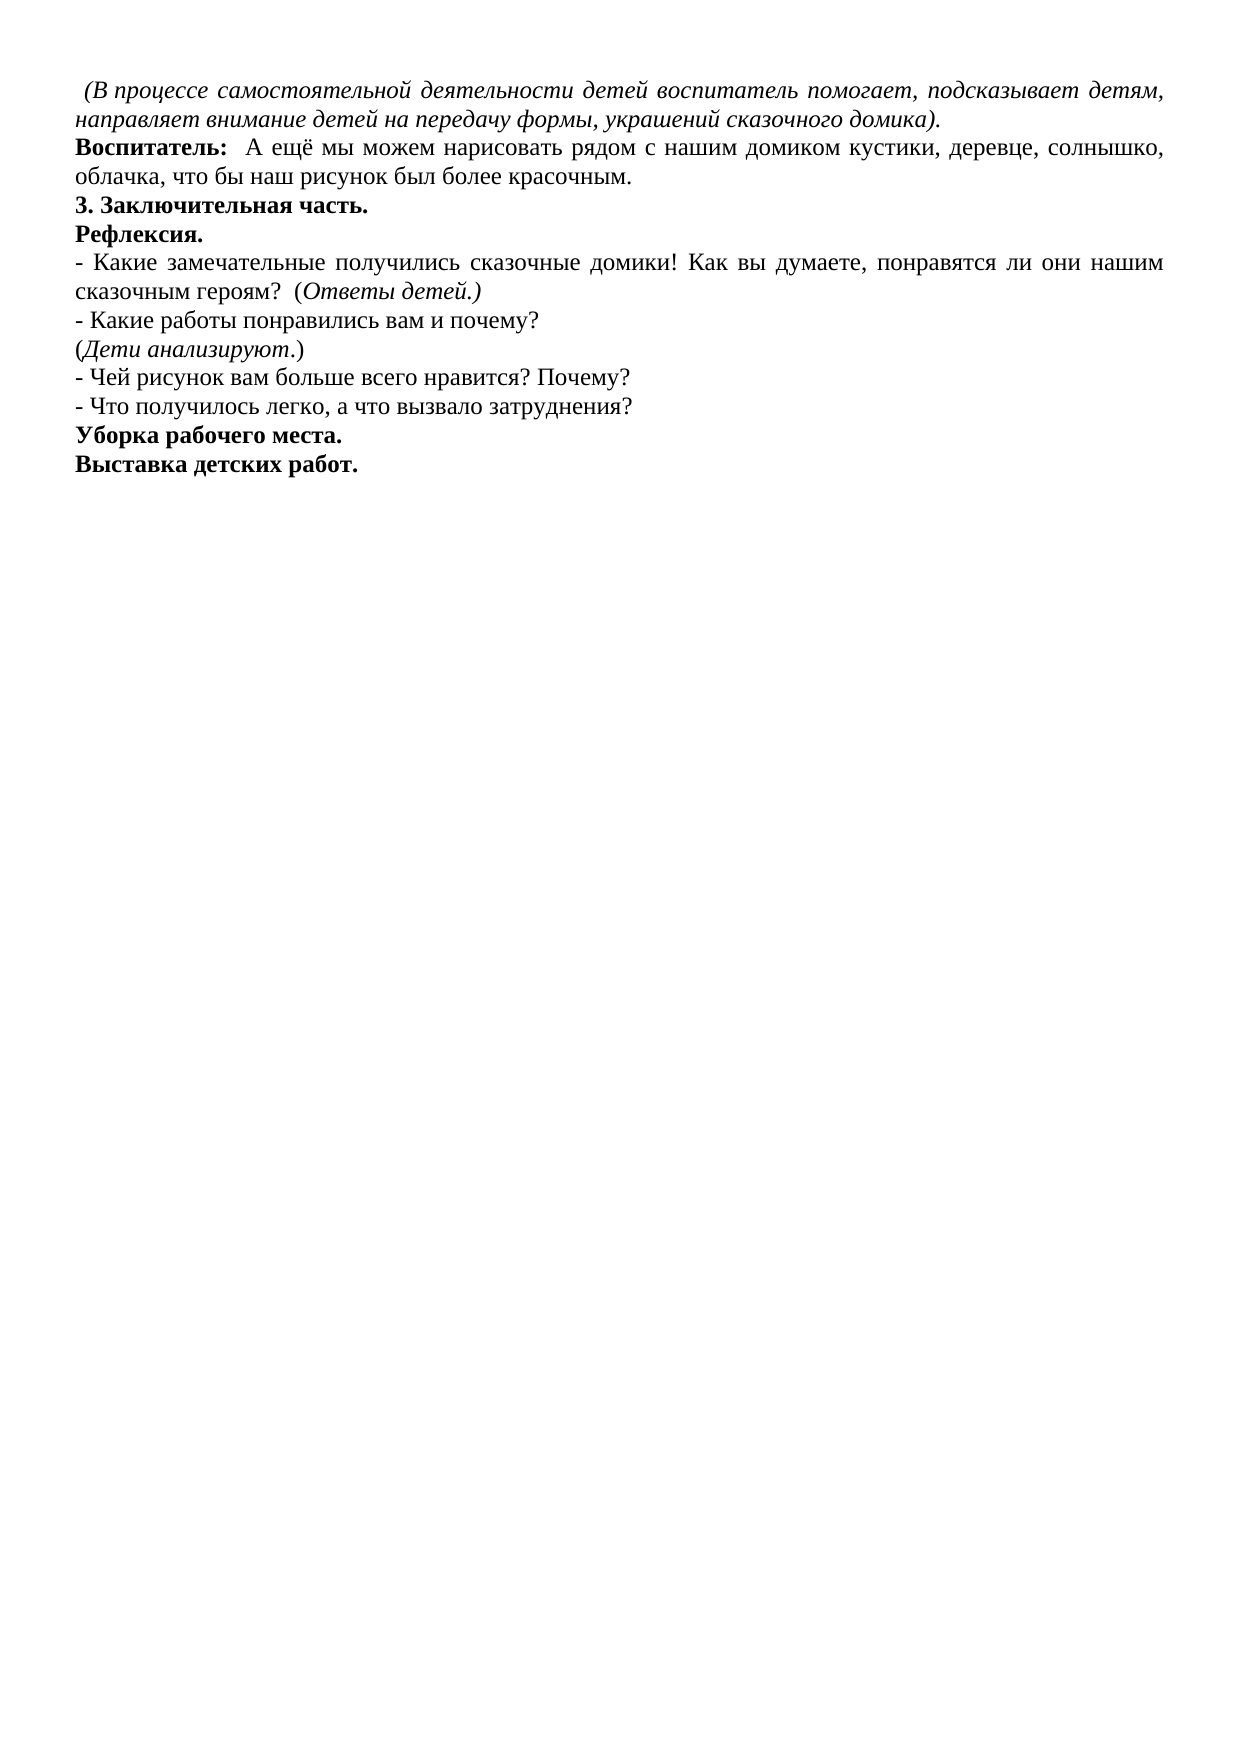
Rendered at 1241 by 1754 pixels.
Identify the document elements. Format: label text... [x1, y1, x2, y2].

text 3. Заключительная часть. [75, 190, 1165, 219]
text (В процессе самостоятельной деятельности детей воспитатель помогает, подсказывает детям, направляет внимание детей на передачу формы, украшений сказочного домика). [75, 75, 1165, 132]
text Выставка детских работ. [75, 449, 1165, 477]
text - Чей рисунок вам больше всего нравится? Почему? [75, 362, 1165, 391]
text (Дети анализируют.) [75, 334, 1165, 362]
text Рефлексия. [75, 219, 1165, 247]
text - Какие замечательные получились сказочные домики! Как вы думаете, понравятся ли они нашим сказочным героям? (Ответы детей.) [75, 247, 1165, 305]
text Воспитатель: А ещё мы можем нарисовать рядом с нашим домиком кустики, деревце, солнышко, облачка, что бы наш рисунок был более красочным. [75, 132, 1165, 190]
text - Что получилось легко, а что вызвало затруднения? [75, 391, 1165, 420]
text - Какие работы понравились вам и почему? [75, 305, 1165, 334]
text Уборка рабочего места. [75, 420, 1165, 449]
